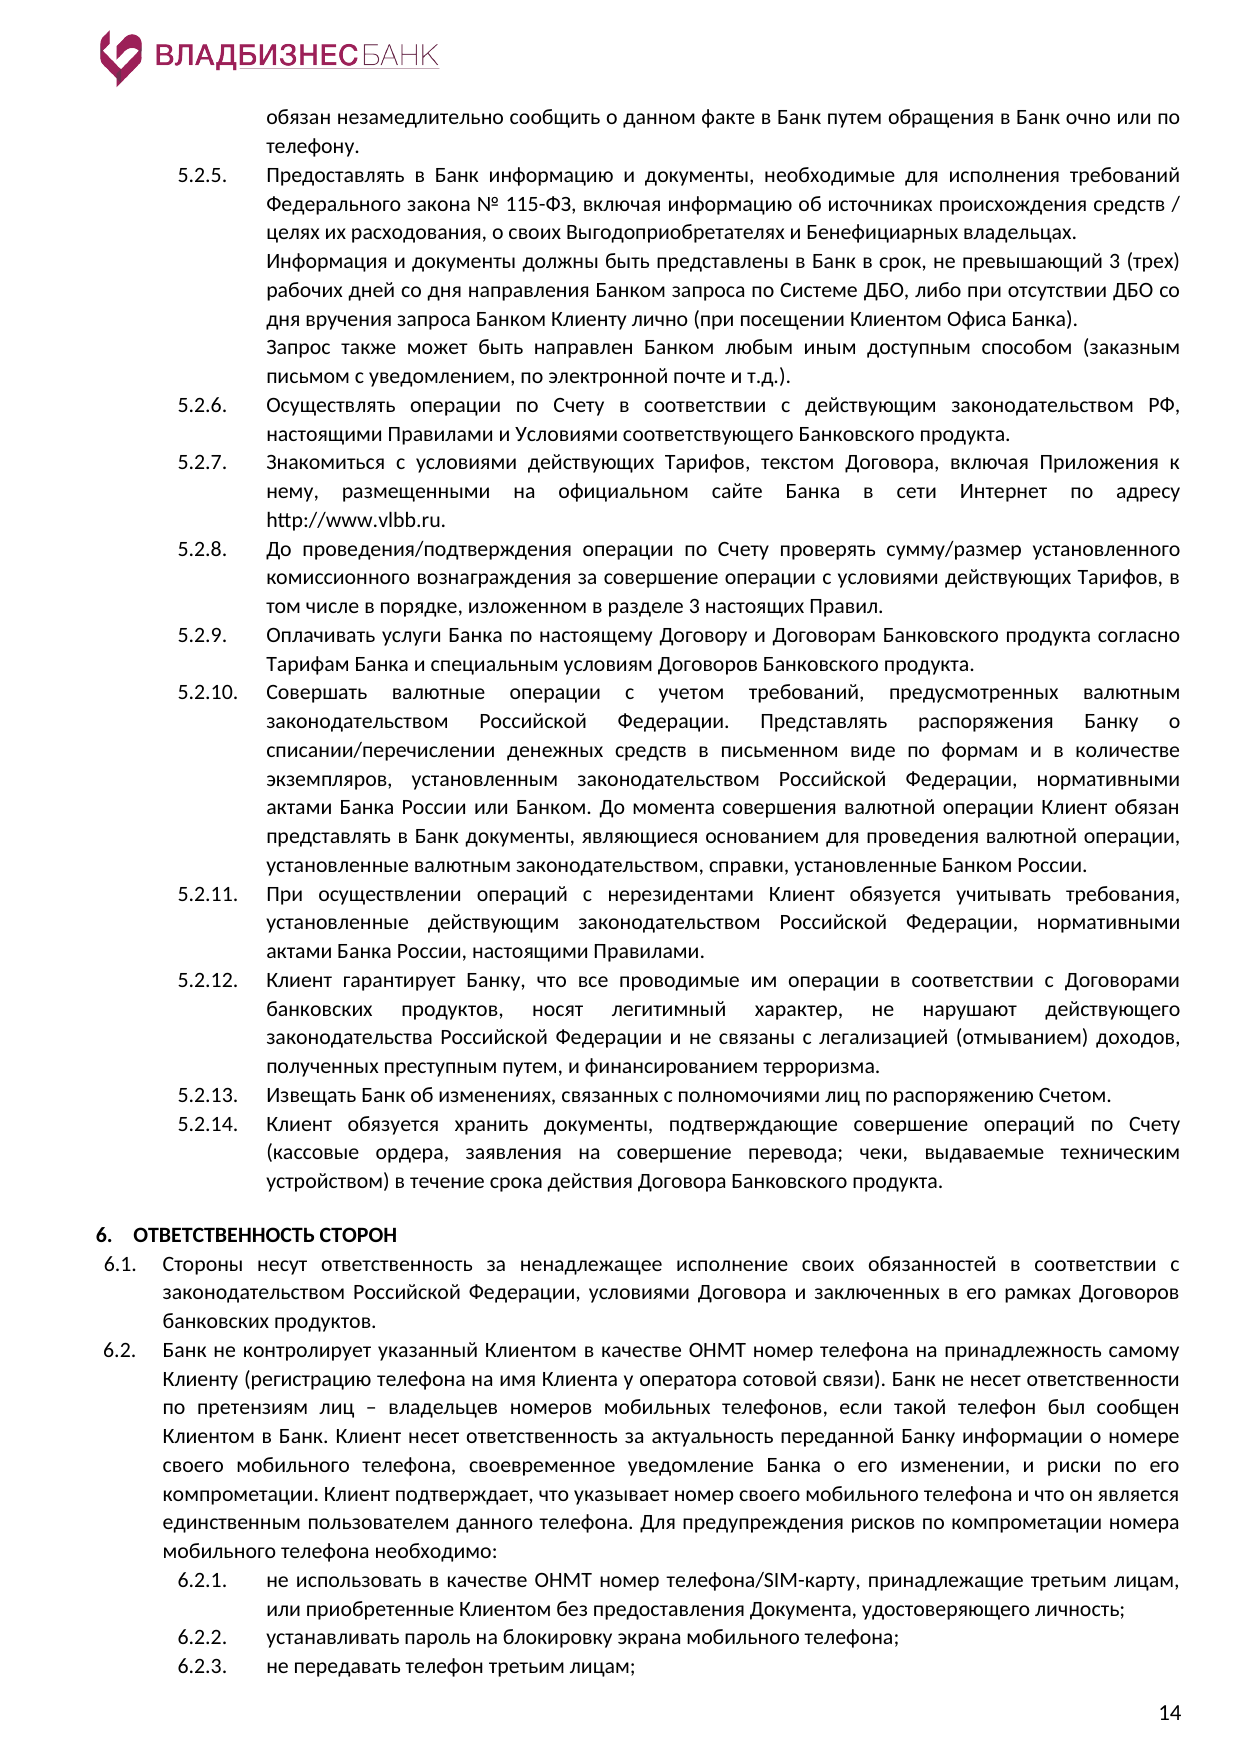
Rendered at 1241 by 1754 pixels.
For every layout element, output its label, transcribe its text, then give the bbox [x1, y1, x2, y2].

list Банк не контролирует указанный Клиентом в качестве ОНМТ номер телефона на принадлежность самому Клиенту (регистрацию телефона на имя Клиента у оператора сотовой связи). Банк не несет ответственности по претензиям лиц – владельцев номеров мобильных телефонов, если такой телефон был сообщен Клиентом в Банк. Клиент несет ответственность за актуальность переданной Банку информации о номере своего мобильного телефона, своевременное уведомление Банка о его изменении, и риски по его компрометации. Клиент подтверждает, что указывает номер своего мобильного телефона и что он является единственным пользователем данного телефона. Для предупреждения рисков по компрометации номера мобильного телефона необходимо: [103, 1336, 1181, 1564]
picture [59, 29, 480, 89]
list Знакомиться с условиями действующих Тарифов, текстом Договора, включая Приложения к нему, размещенными на официальном сайте Банка в сети Интернет по адресу http://www.vlbb.ru. [177, 448, 1181, 533]
list До проведения/подтверждения операции по Счету проверять сумму/размер установленного комиссионного вознаграждения за совершение операции с условиями действующих Тарифов, в том числе в порядке, изложенном в разделе 3 настоящих Правил. [177, 535, 1181, 619]
subtitle ОТВЕТСТВЕННОСТЬ СТОРОН [96, 1221, 1181, 1248]
list Осуществлять операции по Счету в соответствии с действующим законодательством РФ, настоящими Правилами и Условиями соответствующего Банковского продукта. [177, 391, 1181, 446]
list Информация и документы должны быть представлены в Банк в срок, не превышающий 3 (трех) рабочих дней со дня направления Банком запроса по Системе ДБО, либо при отсутствии ДБО со дня вручения запроса Банком Клиенту лично (при посещении Клиентом Офиса Банка). [266, 247, 1181, 331]
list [177, 103, 1181, 159]
list устанавливать пароль на блокировку экрана мобильного телефона; [177, 1623, 1181, 1650]
list Совершать валютные операции с учетом требований, предусмотренных валютным законодательством Российской Федерации. Представлять распоряжения Банку о списании/перечислении денежных средств в письменном виде по формам и в количестве экземпляров, установленным законодательством Российской Федерации, нормативными актами Банка России или Банком. До момента совершения валютной операции Клиент обязан представлять в Банк документы, являющиеся основанием для проведения валютной операции, установленные валютным законодательством, справки, установленные Банком России. [177, 678, 1181, 878]
list Извещать Банк об изменениях, связанных с полномочиями лиц по распоряжению Счетом. [177, 1081, 1181, 1108]
list Оплачивать услуги Банка по настоящему Договору и Договорам Банковского продукта согласно Тарифам Банка и специальным условиям Договоров Банковского продукта. [177, 621, 1181, 676]
list Запрос также может быть направлен Банком любым иным доступным способом (заказным письмом с уведомлением, по электронной почте и т.д.). [266, 333, 1181, 389]
list При осуществлении операций с нерезидентами Клиент обязуется учитывать требования, установленные действующим законодательством Российской Федерации, нормативными актами Банка России, настоящими Правилами. [177, 880, 1181, 964]
list не использовать в качестве ОНМТ номер телефона/SIM-карту, принадлежащие третьим лицам, или приобретенные Клиентом без предоставления Документа, удостоверяющего личность; [177, 1566, 1181, 1621]
list Стороны несут ответственность за ненадлежащее исполнение своих обязанностей в соответствии с законодательством Российской Федерации, условиями Договора и заключенных в его рамках Договоров банковских продуктов. [103, 1250, 1181, 1334]
list Клиент гарантирует Банку, что все проводимые им операции в соответствии с Договорами банковских продуктов, носят легитимный характер, не нарушают действующего законодательства Российской Федерации и не связаны с легализацией (отмыванием) доходов, полученных преступным путем, и финансированием терроризма. [177, 966, 1181, 1079]
list Клиент обязуется хранить документы, подтверждающие совершение операций по Счету (кассовые ордера, заявления на совершение перевода; чеки, выдаваемые техническим устройством) в течение срока действия Договора Банковского продукта. [177, 1110, 1181, 1194]
list Предоставлять в Банк информацию и документы, необходимые для исполнения требований Федерального закона № 115-ФЗ, включая информацию об источниках происхождения средств / целях их расходования, о своих Выгодоприобретателях и Бенефициарных владельцах. [177, 161, 1181, 245]
list не передавать телефон третьим лицам; [177, 1652, 1181, 1679]
